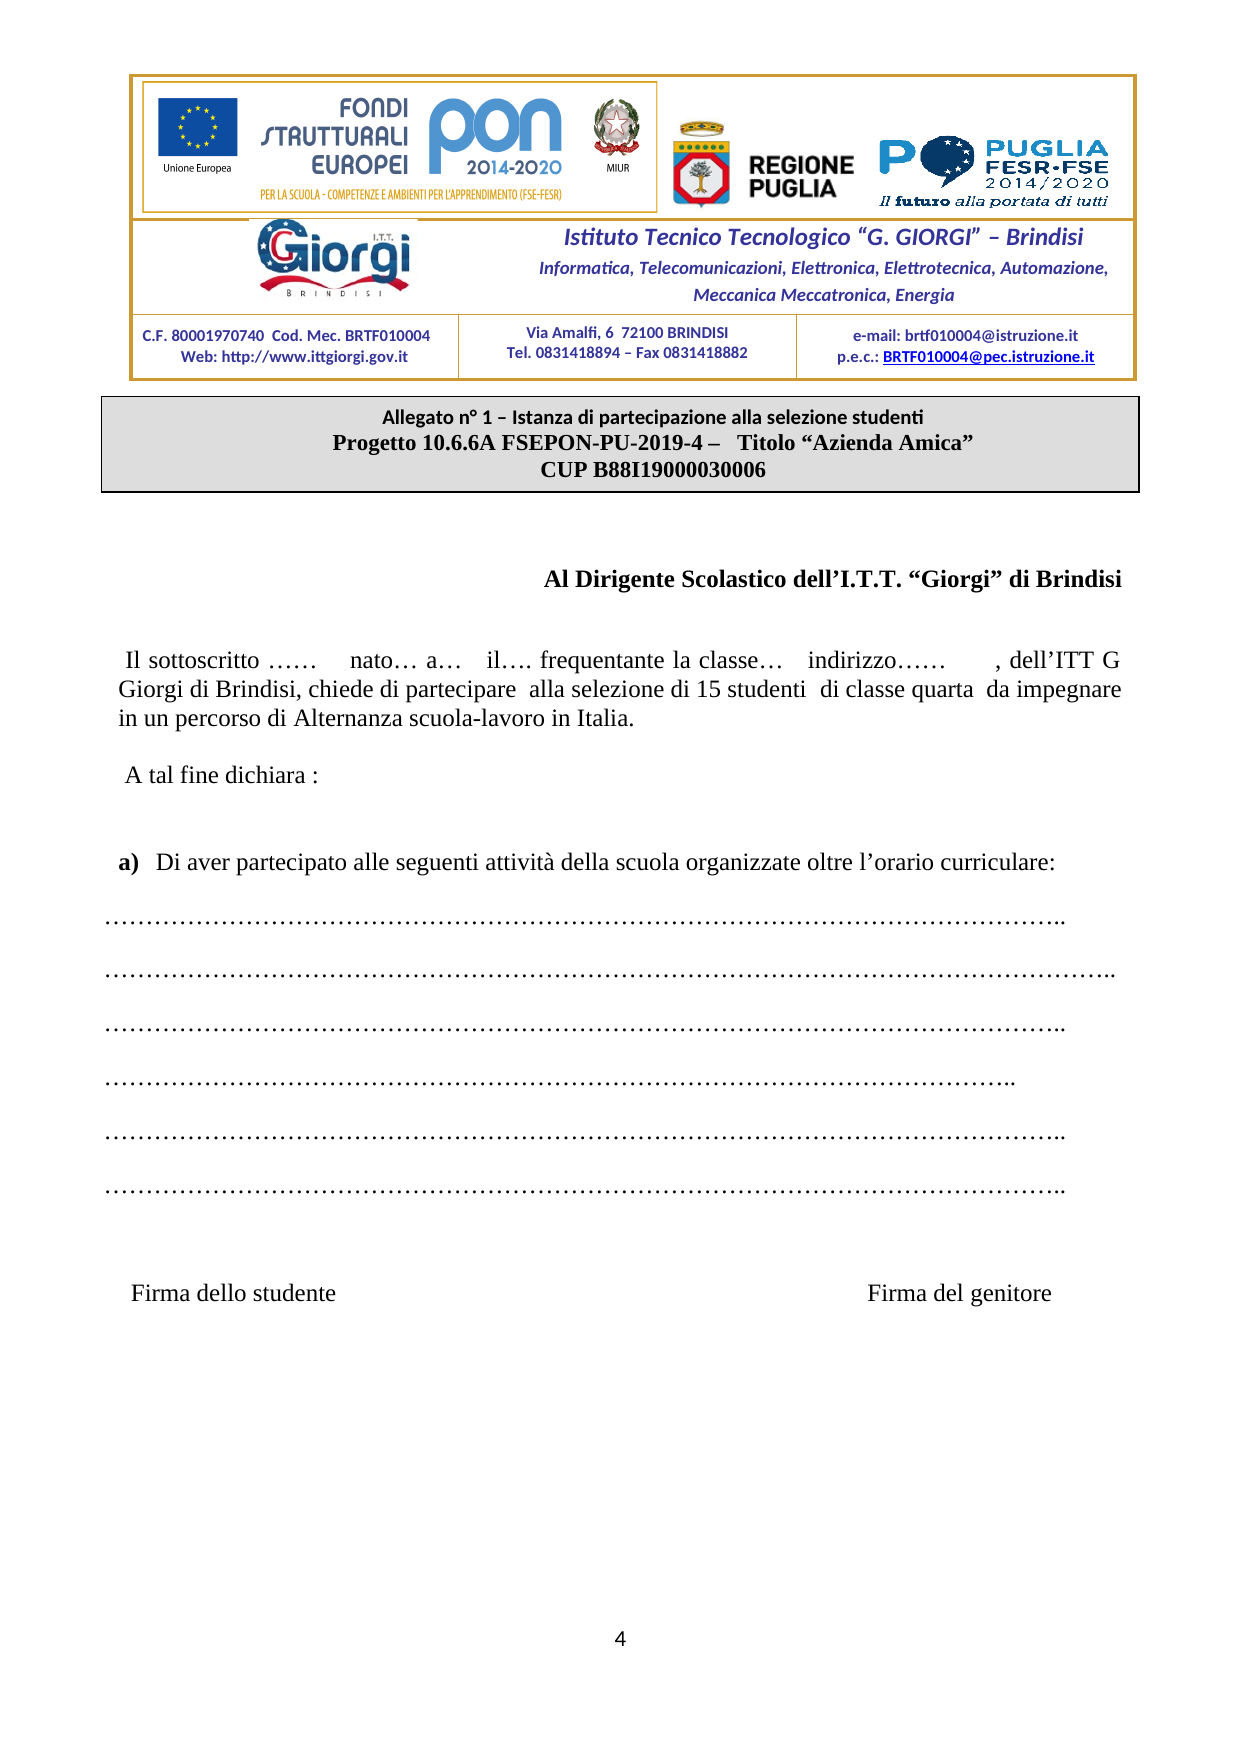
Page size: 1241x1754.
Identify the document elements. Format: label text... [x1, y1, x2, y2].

picture [249, 219, 418, 301]
text …………………………………………………………………………………………………….. [103, 1008, 1122, 1037]
text Firma dello studente Firma del genitore [118, 1278, 1122, 1306]
text …………………………………………………………………………………………………….. [103, 901, 1122, 929]
text ………………………………………………………………………………………………………….. [103, 954, 1122, 983]
list Di aver partecipato alle seguenti attività della scuola organizzate oltre l’orario curriculare: [118, 847, 1122, 876]
subtitle Al Dirigente Scolastico dell’I.T.T. “Giorgi” di Brindisi [156, 564, 1122, 593]
picture [142, 81, 658, 213]
picture [867, 130, 1114, 213]
text ……………………………………………………………………………………………….. [103, 1062, 1122, 1091]
picture [664, 114, 860, 213]
text Il sottoscritto …… nato… a… il…. frequentante la classe… indirizzo…… , dell’ITT G Giorgi di Brindisi, chiede di partecipare alla selezione di 15 studenti di classe quarta da impegnare in un percorso di Alternanza scuola-lavoro in Italia. [118, 646, 1122, 732]
text …………………………………………………………………………………………………….. [103, 1116, 1122, 1145]
text A tal fine dichiara : [118, 761, 1122, 789]
text …………………………………………………………………………………………………….. [103, 1170, 1122, 1199]
